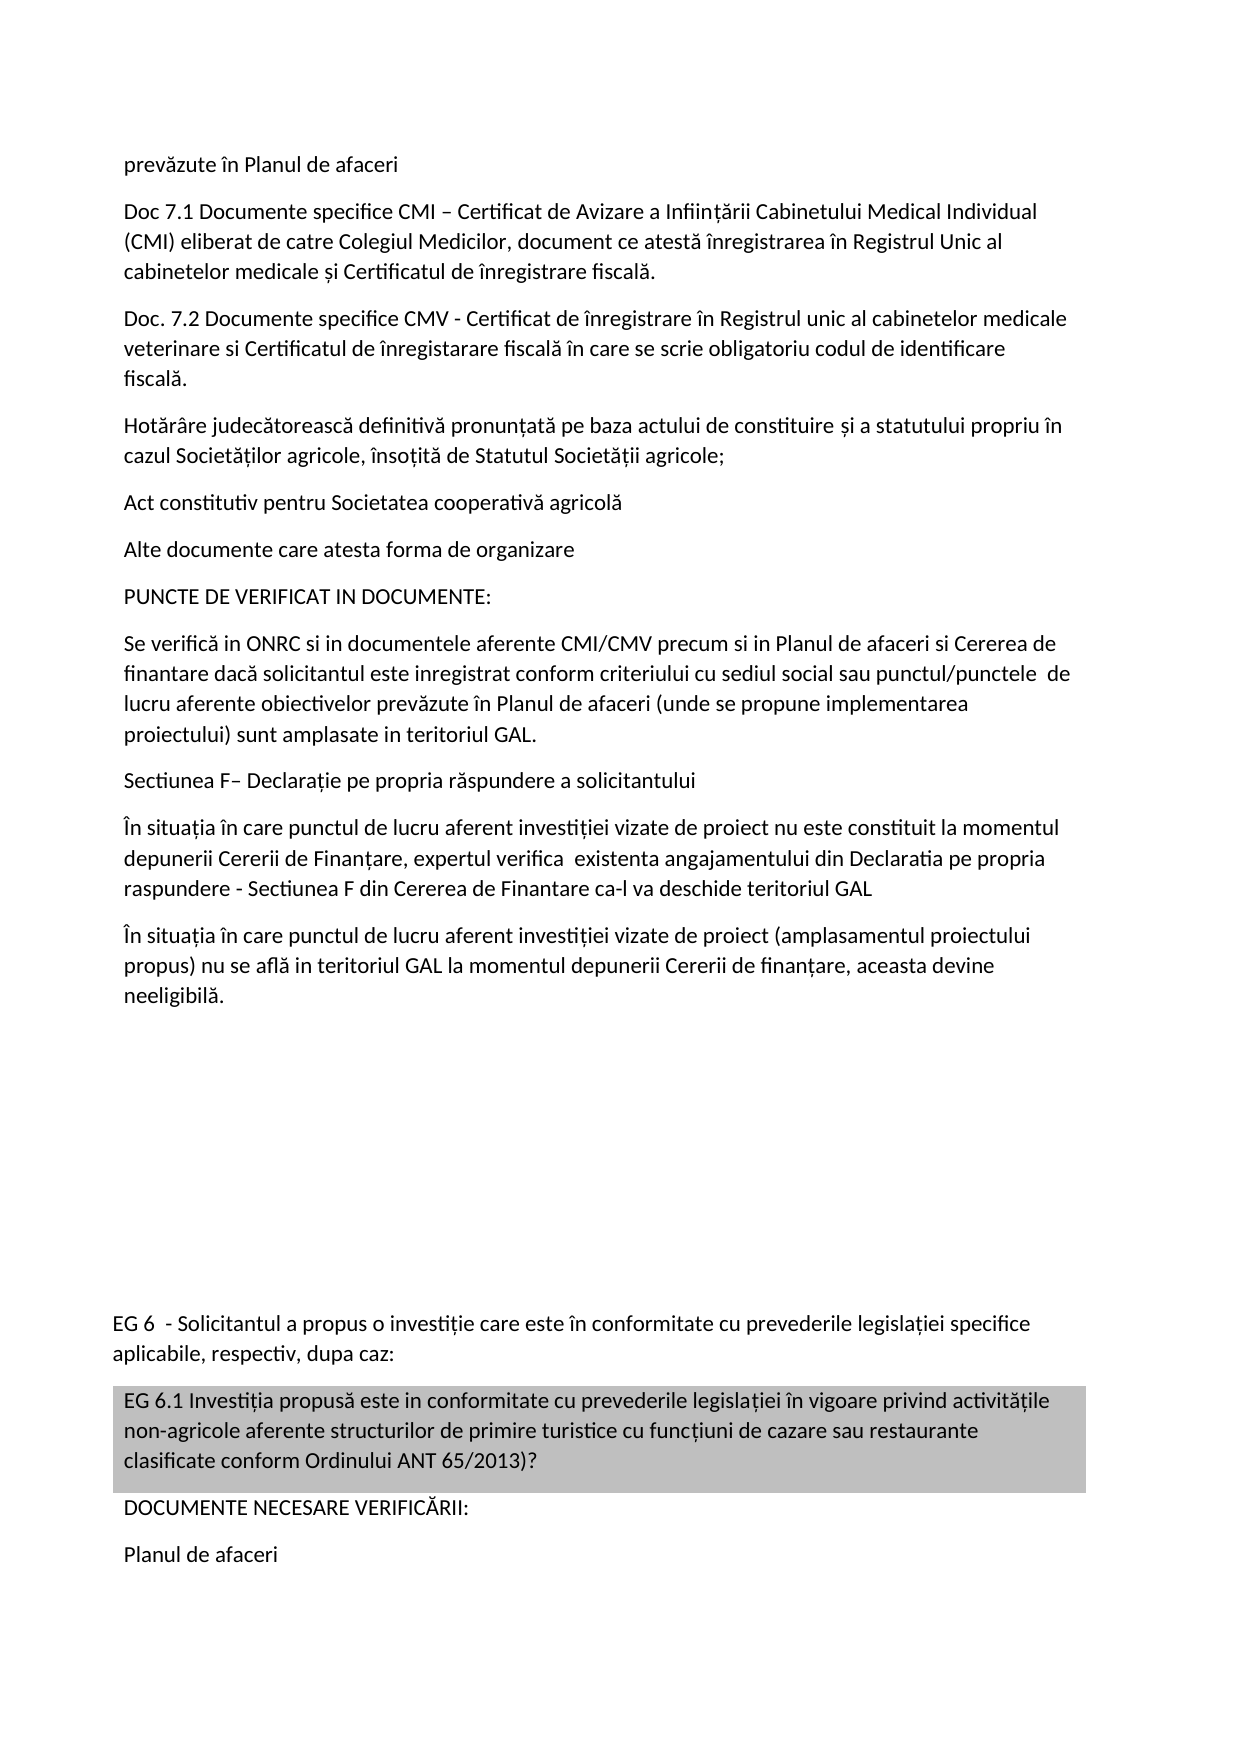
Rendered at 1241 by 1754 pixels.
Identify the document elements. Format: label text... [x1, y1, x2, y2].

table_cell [113, 1494, 1086, 1587]
text EG 6 - Solicitantul a propus o investiţie care este în conformitate cu prevederile legislaţiei specifice aplicabile, respectiv, dupa caz: [112, 1309, 1128, 1367]
table_header EG 6.1 Investiţia propusă este in conformitate cu prevederile legislației în vigoare privind activităţile non-agricole aferente structurilor de primire turistice cu funcțiuni de cazare sau restaurante clasificate conform Ordinului ANT 65/2013)? [113, 1386, 1086, 1493]
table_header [113, 150, 1086, 582]
table_cell PUNCTE DE VERIFICAT IN DOCUMENTE: Se verifică in ONRC si in documentele aferente CMI/CMV precum si in Planul de afaceri si Cererea de finantare dacă solicitantul este inregistrat conform criteriului cu sediul social sau punctul/punctele de lucru aferente obiectivelor prevăzute în Planul de afaceri (unde se propune implementarea proiectului) sunt amplasate in teritoriul GAL. Sectiunea F– Declaraţie pe propria răspundere a solicitantului În situația în care punctul de lucru aferent investiției vizate de proiect nu este constituit la momentul depunerii Cererii de Finanțare, expertul verifica existenta angajamentului din Declaratia pe propria raspundere - Sectiunea F din Cererea de Finantare ca-l va deschide teritoriul GAL În situația în care punctul de lucru aferent investiției vizate de proiect (amplasamentul proiectului propus) nu se află in teritoriul GAL la momentul depunerii Cererii de finanţare, aceasta devine neeligibilă. [113, 582, 1086, 1028]
